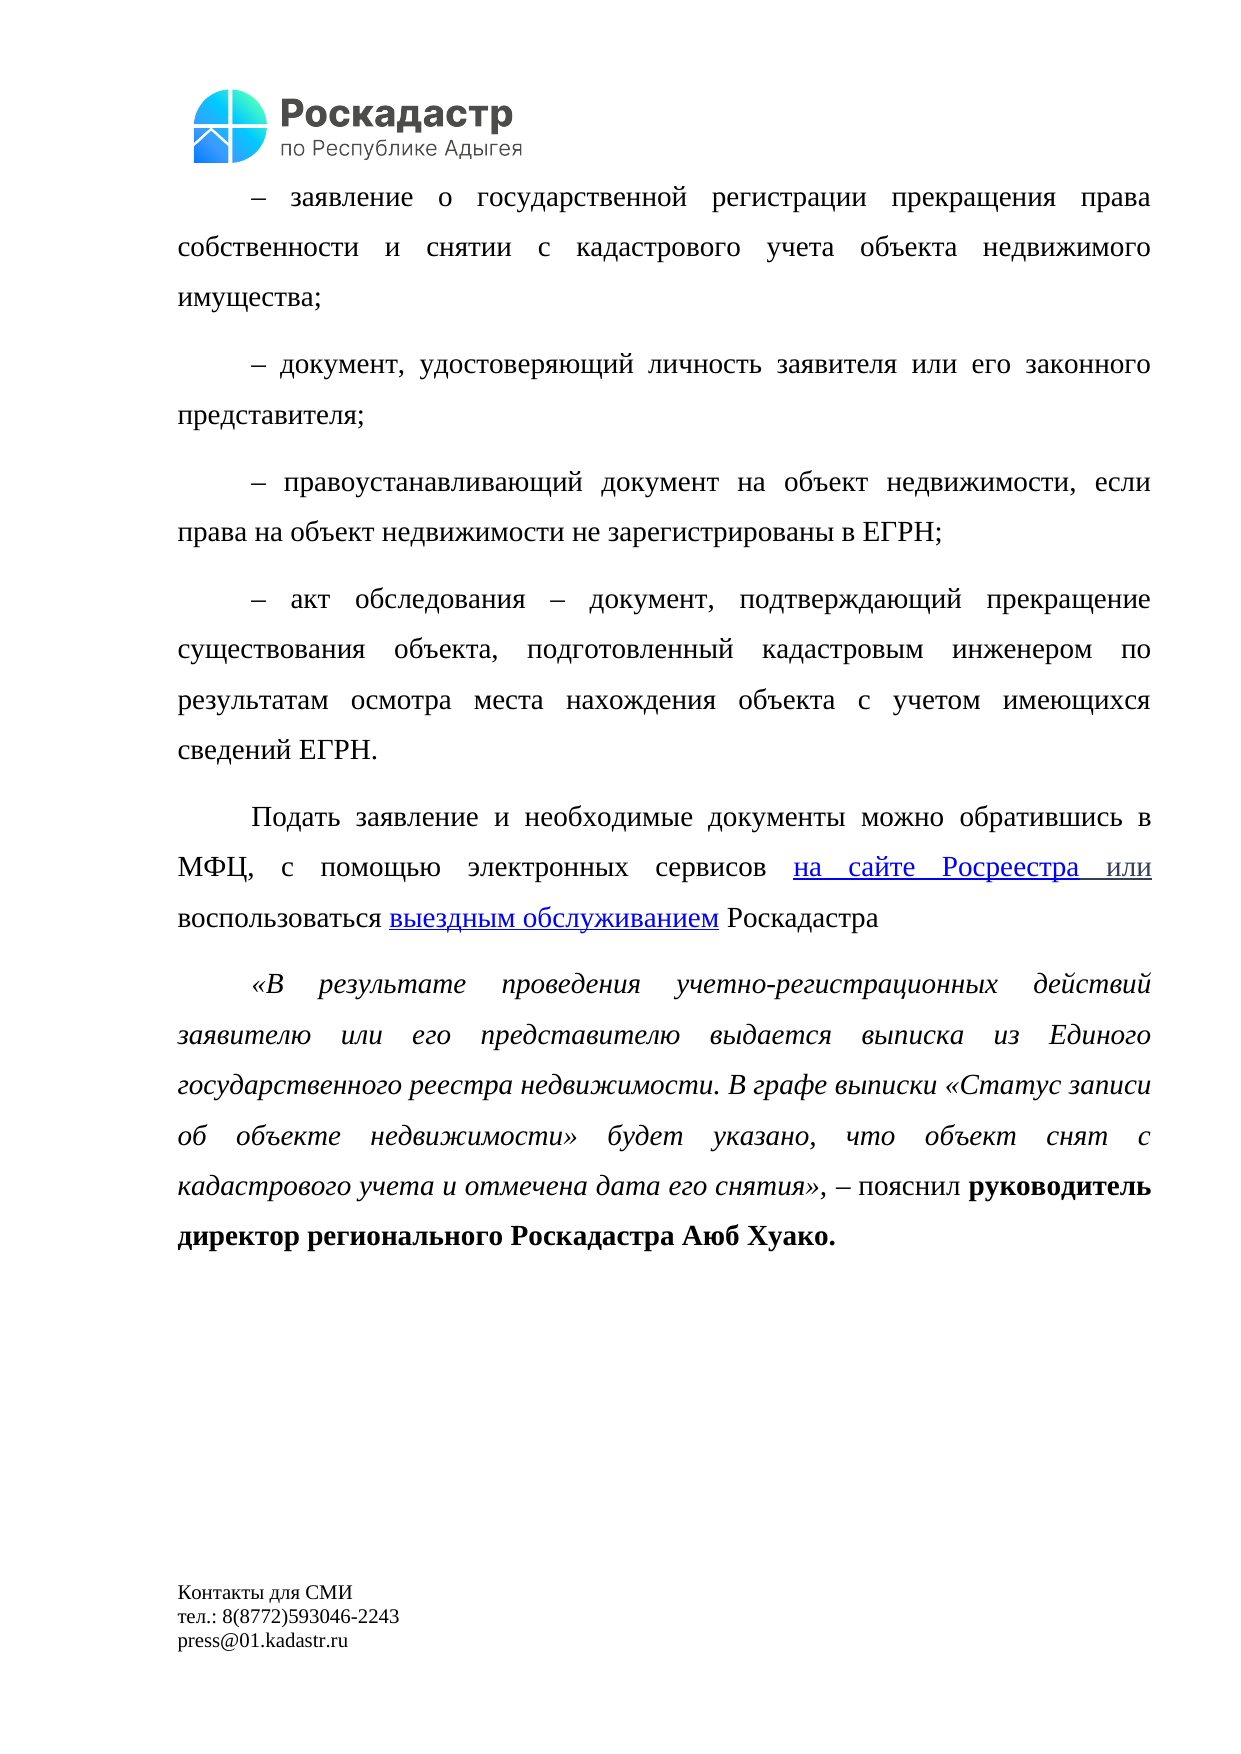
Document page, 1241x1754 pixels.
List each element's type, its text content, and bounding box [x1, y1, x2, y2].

text – правоустанавливающий документ на объект недвижимости, если права на объект недвижимости не зарегистрированы в ЕГРН; [177, 464, 1152, 548]
text Подать заявление и необходимые документы можно обратившись в МФЦ, с помощью электронных сервисов на сайте Росреестра или воспользоваться выездным обслуживанием Роскадастра [177, 880, 1152, 933]
text – заявление о государственной регистрации прекращения права собственности и снятии с кадастрового учета объекта недвижимого имущества; [177, 179, 1152, 313]
text «В результате проведения учетно-регистрационных действий заявителю или его представителю выдается выписка из Единого государственного реестра недвижимости. В графе выписки «Статус записи об объекте недвижимости» будет указано, что объект снят с кадастрового учета и отмечена дата его снятия», – пояснил руководитель директор регионального Роскадастра Аюб Хуако. [177, 967, 1152, 1252]
picture [177, 73, 546, 179]
text – акт обследования – документ, подтверждающий прекращение существования объекта, подготовленный кадастровым инженером по результатам осмотра места нахождения объекта с учетом имеющихся сведений ЕГРН. [177, 581, 1152, 766]
text Подать заявление и необходимые документы можно обратившись в МФЦ, с помощью электронных сервисов на сайте Росреестра или воспользоваться выездным обслуживанием Роскадастра [177, 799, 1152, 878]
text – документ, удостоверяющий личность заявителя или его законного представителя; [177, 347, 1152, 430]
